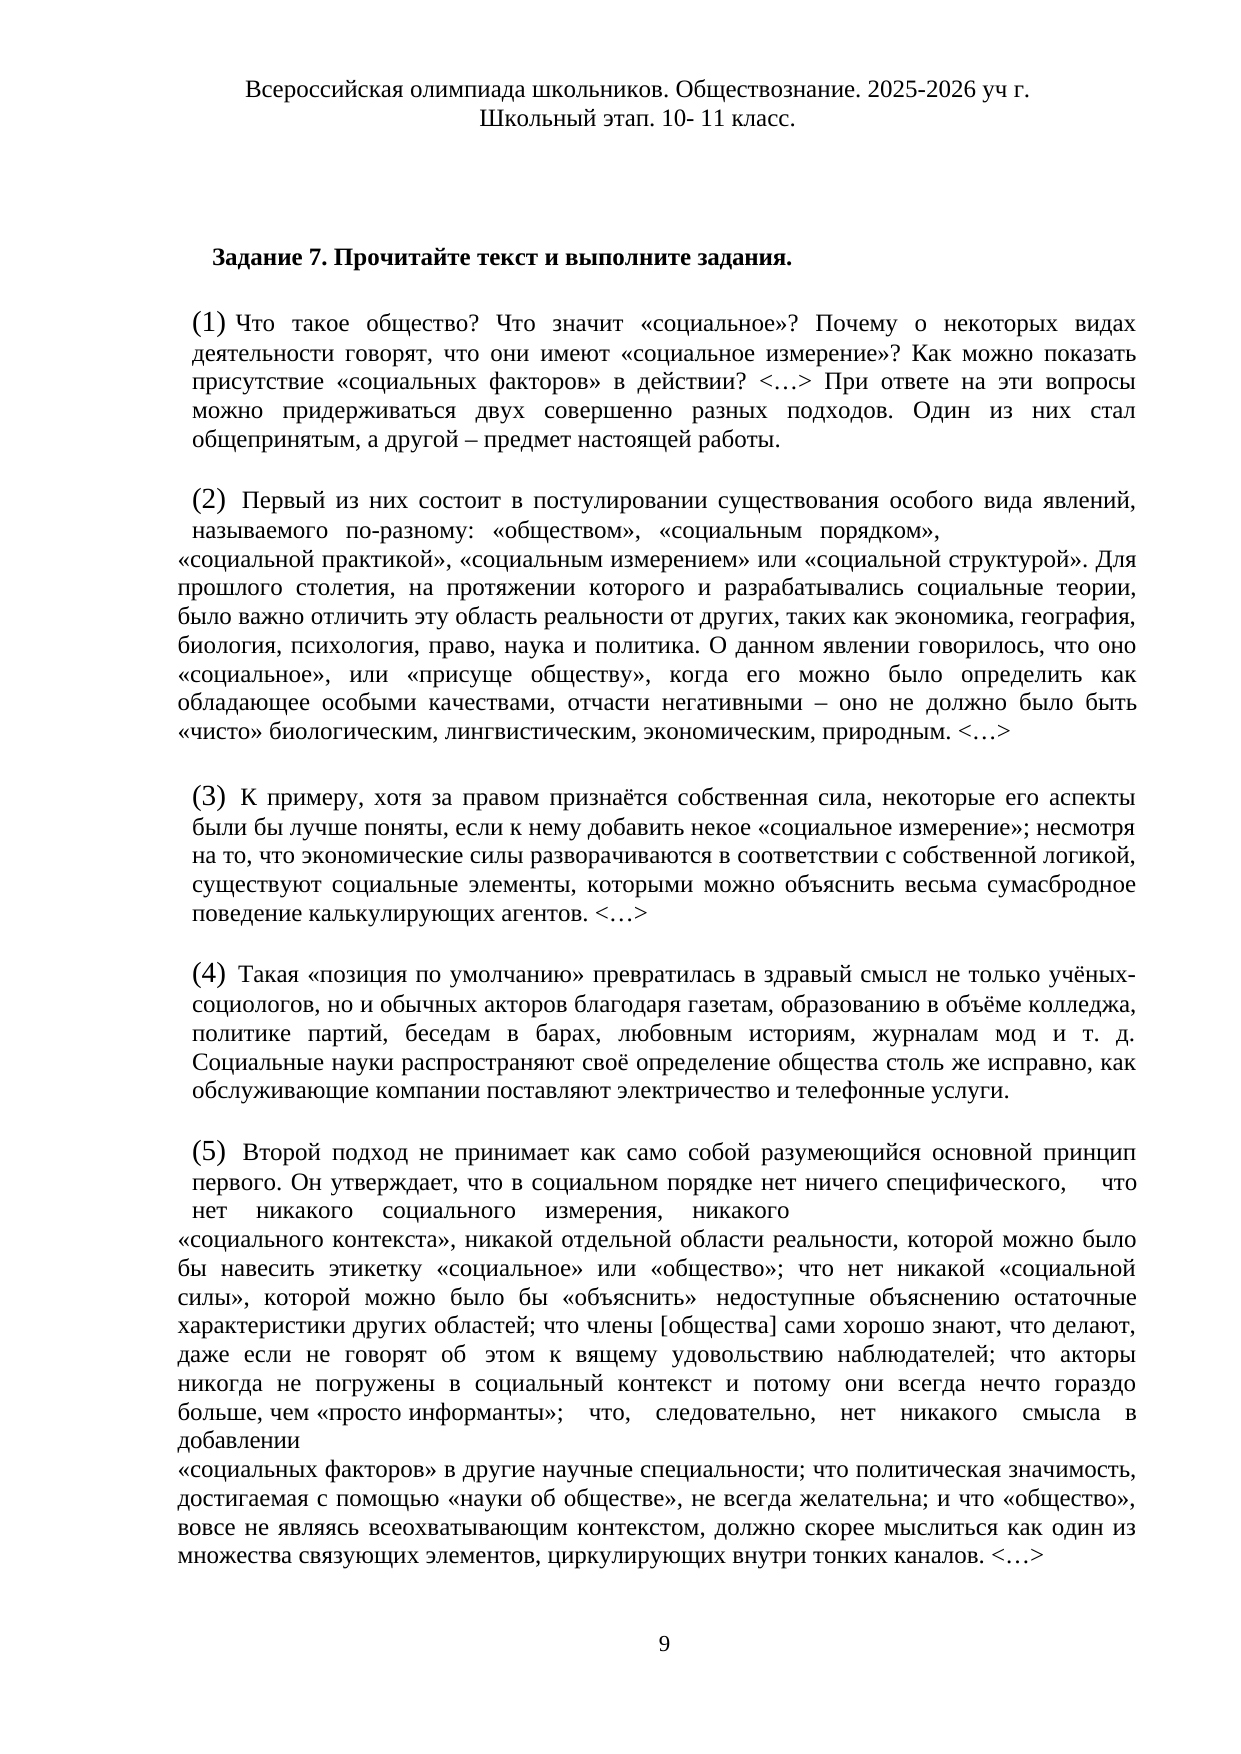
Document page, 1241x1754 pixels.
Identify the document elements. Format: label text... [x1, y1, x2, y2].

text «социальной практикой», «социальным измерением» или «социальной структурой». Для прошлого столетия, на протяжении которого и разрабатывались социальные теории, было важно отличить эту область реальности от других, таких как экономика, география, биология, психология, право, наука и политика. О данном явлении говорилось, что оно «социальное», или «присуще обществу», когда его можно было определить как обладающее особыми качествами, отчасти негативными – оно не должно было быть «чисто» биологическим, лингвистическим, экономическим, природным. <…> [177, 544, 1137, 745]
list Второй подход не принимает как само собой разумеющийся основной принцип первого. Он утверждает, что в социальном порядке нет ничего специфического, что нет никакого социального измерения, никакого [192, 1133, 1137, 1224]
list К примеру, хотя за правом признаётся собственная сила, некоторые его аспекты были бы лучше поняты, если к нему добавить некое «социальное измерение»; несмотря на то, что экономические силы разворачиваются в соответствии с собственной логикой, существуют социальные элементы, которыми можно объяснить весьма сумасбродное поведение калькулирующих агентов. <…> [192, 778, 1137, 927]
list Такая «позиция по умолчанию» превратилась в здравый смысл не только учёных-социологов, но и обычных акторов благодаря газетам, образованию в объёме колледжа, политике партий, беседам в барах, любовным историям, журналам мод и т. д. Социальные науки распространяют своё определение общества столь же исправно, как обслуживающие компании поставляют электричество и телефонные услуги. [192, 956, 1137, 1104]
subtitle Задание 7. Прочитайте текст и выполните задания. [212, 242, 1152, 271]
text «социальных факторов» в другие научные специальности; что политическая значимость, достигаемая с помощью «науки об обществе», не всегда желательна; и что «общество», вовсе не являясь всеохватывающим контекстом, должно скорее мыслиться как один из множества связующих элементов, циркулирующих внутри тонких каналов. <…> [177, 1454, 1137, 1569]
list Что такое общество? Что значит «социальное»? Почему о некоторых видах деятельности говорят, что они имеют «социальное измерение»? Как можно показать присутствие «социальных факторов» в действии? <…> При ответе на эти вопросы можно придерживаться двух совершенно разных подходов. Один из них стал общепринятым, а другой – предмет настоящей работы. [192, 304, 1137, 453]
text «социального контекста», никакой отдельной области реальности, которой можно было бы навесить этикетку «социальное» или «общество»; что нет никакой «социальной силы», которой можно было бы «объяснить» недоступные объяснению остаточные характеристики других областей; что члены [общества] сами хорошо знают, что делают, даже если не говорят об этом к вящему удовольствию наблюдателей; что акторы никогда не погружены в социальный контекст и потому они всегда нечто гораздо больше, чем «просто информанты»; что, следовательно, нет никакого смысла в добавлении [177, 1224, 1137, 1454]
list Первый из них состоит в постулировании существования особого вида явлений, называемого по-разному: «обществом», «социальным порядком», [192, 481, 1137, 544]
